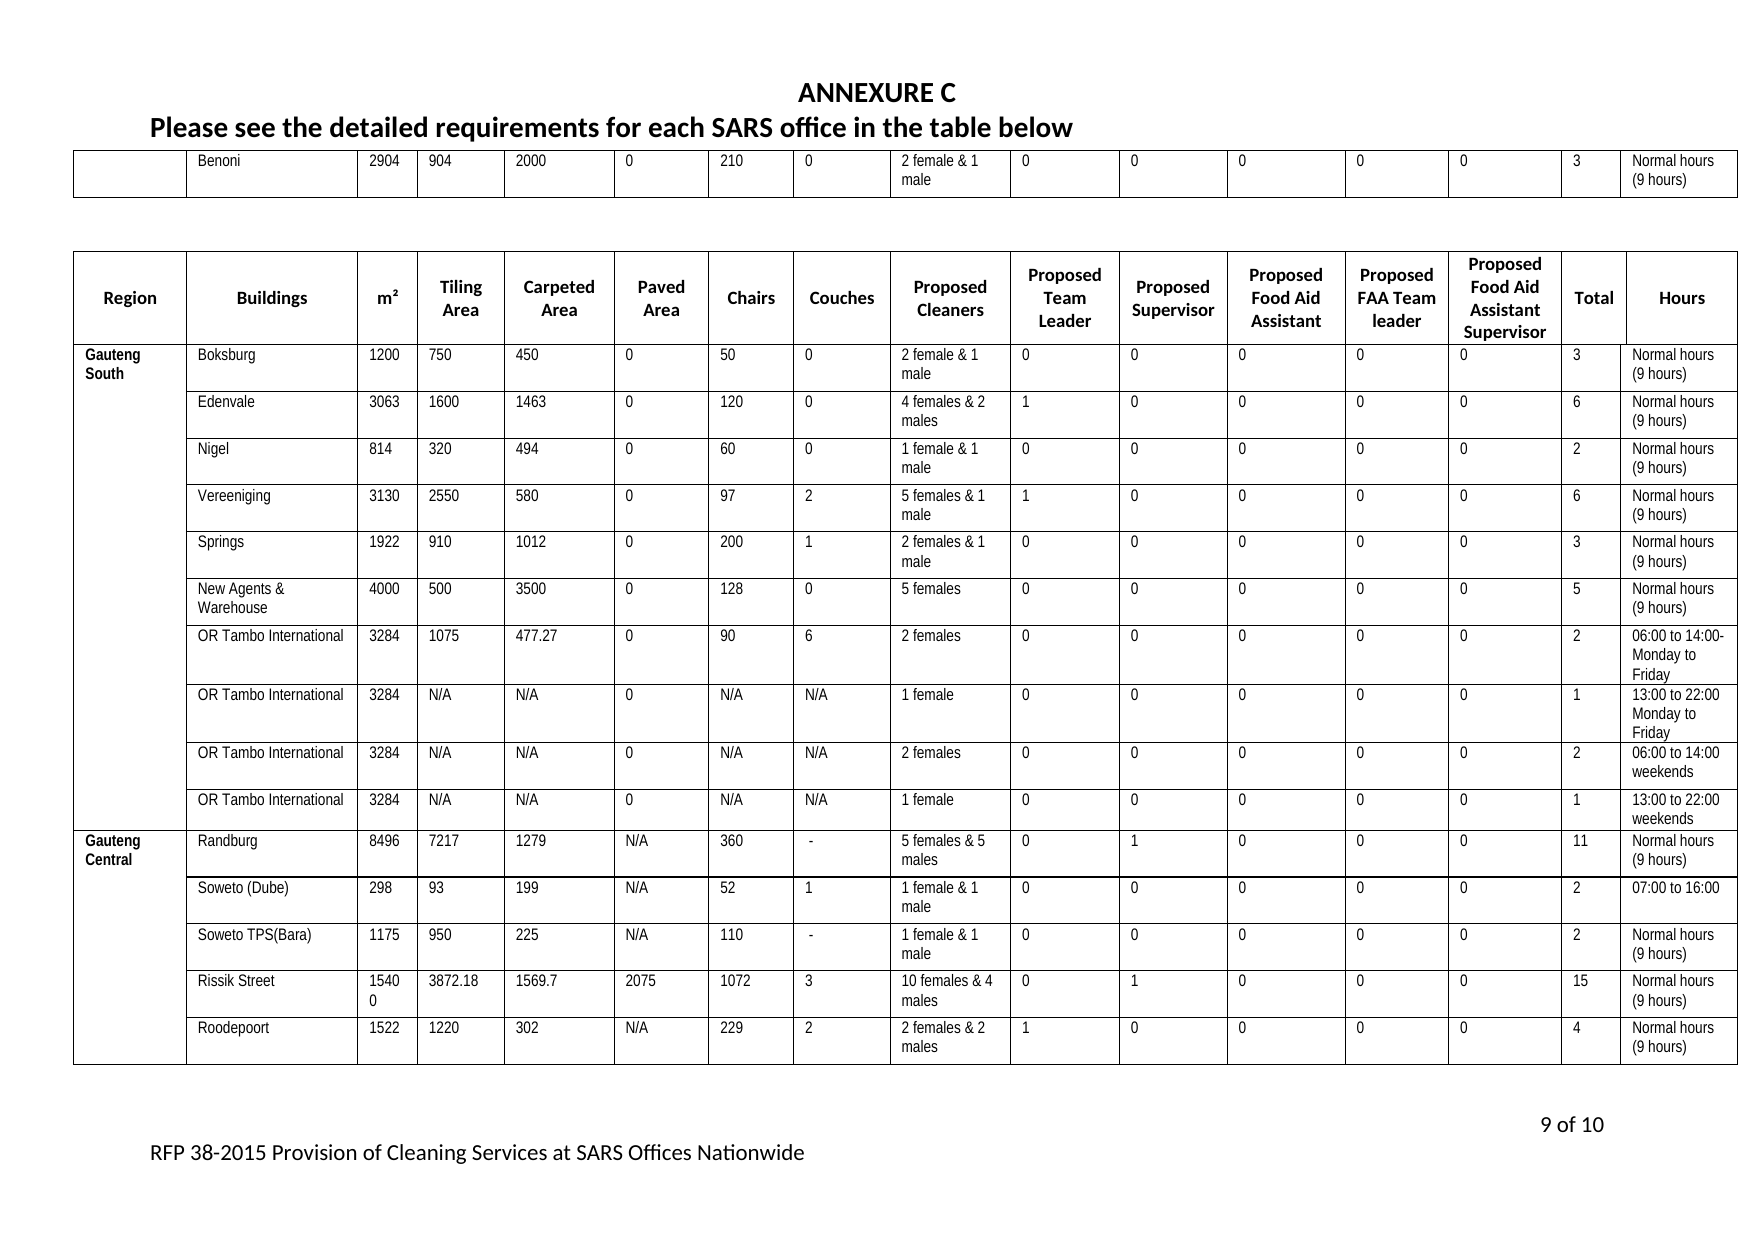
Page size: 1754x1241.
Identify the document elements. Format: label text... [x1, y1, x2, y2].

table_cell Edenvale [187, 392, 357, 437]
table_header Couches [794, 252, 890, 344]
table_cell 3284 [358, 790, 417, 829]
table_cell 1279 [505, 831, 614, 876]
table_header Hours [1627, 252, 1737, 344]
table_header Proposed Food Aid Assistant [1228, 252, 1345, 344]
table_cell New Agents & Warehouse [187, 579, 357, 625]
table_cell 8496 [358, 831, 417, 876]
table_cell 302 [505, 1018, 614, 1064]
table_cell 0 [1011, 971, 1119, 1017]
table_cell 0 [1449, 626, 1561, 683]
table_cell 4000 [358, 579, 417, 625]
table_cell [1621, 1018, 1737, 1064]
table_cell 298 [358, 878, 417, 923]
table_cell 0 [615, 743, 708, 789]
table_cell 0 [1120, 439, 1227, 484]
table_cell 0 [1449, 392, 1561, 437]
table_cell 0 [1346, 878, 1448, 923]
table_cell 0 [1449, 790, 1561, 829]
table_cell 0 [1449, 971, 1561, 1017]
table_cell 494 [505, 439, 614, 484]
table_cell 0 [1449, 685, 1561, 742]
table_cell 2 [794, 485, 890, 531]
table_cell 0 [1449, 345, 1561, 391]
table_cell 5 females & 5 males [891, 831, 1010, 876]
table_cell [1621, 151, 1737, 197]
table_cell 360 [709, 831, 793, 876]
table_cell 0 [1011, 579, 1119, 625]
table_cell 2 [1562, 924, 1620, 970]
table_cell Gauteng Central [74, 831, 186, 1064]
table_cell 0 [1011, 345, 1119, 391]
table_cell 2 [1562, 743, 1620, 789]
table_cell 0 [615, 151, 708, 197]
table_cell 0 [1120, 485, 1227, 531]
table_cell 199 [505, 878, 614, 923]
table_cell 0 [1011, 790, 1119, 829]
table_cell 97 [709, 485, 793, 531]
table_cell 0 [1346, 151, 1448, 197]
table_cell 0 [615, 392, 708, 437]
table_header Paved Area [615, 252, 708, 344]
table_cell 13:00 to 22:00 weekends [1621, 790, 1737, 829]
table_cell 120 [709, 392, 793, 437]
table_cell Normal hours (9 hours) [1621, 345, 1737, 391]
table_cell Nigel [187, 439, 357, 484]
table_cell N/A [615, 831, 708, 876]
table_cell N/A [418, 743, 504, 789]
table_header Proposed Supervisor [1120, 252, 1227, 344]
table_cell 3 [1562, 345, 1620, 391]
table_cell 3130 [358, 485, 417, 531]
table_cell 0 [1228, 924, 1345, 970]
table_cell N/A [794, 790, 890, 829]
table_cell 0 [1120, 743, 1227, 789]
table_cell 580 [505, 485, 614, 531]
table_cell 814 [358, 439, 417, 484]
table_cell Soweto TPS(Bara) [187, 924, 357, 970]
table_cell 1075 [418, 626, 504, 683]
table_cell 0 [1120, 151, 1227, 197]
table_cell 0 [1120, 626, 1227, 683]
table_cell 0 [1011, 743, 1119, 789]
table_cell N/A [615, 924, 708, 970]
table_cell 0 [794, 392, 890, 437]
table_cell 320 [418, 439, 504, 484]
table_cell 0 [1449, 439, 1561, 484]
table_cell Normal hours (9 hours) [1621, 579, 1737, 625]
table_cell 93 [418, 878, 504, 923]
table_cell 0 [615, 579, 708, 625]
table_cell 0 [1449, 1018, 1561, 1064]
table_cell 1 [1011, 392, 1119, 437]
table_cell 0 [1228, 878, 1345, 923]
table_cell N/A [615, 1018, 708, 1064]
table_cell N/A [794, 685, 890, 742]
table_cell Normal hours (9 hours) [1621, 485, 1737, 531]
table_cell Gauteng South [74, 345, 186, 829]
table_header Total [1562, 252, 1626, 344]
table_cell 0 [1449, 579, 1561, 625]
table_cell 0 [1449, 151, 1561, 197]
table_cell 0 [1346, 685, 1448, 742]
table_cell 0 [1346, 831, 1448, 876]
table_cell 0 [1120, 532, 1227, 578]
table_cell OR Tambo International [187, 743, 357, 789]
table_cell 0 [1346, 532, 1448, 578]
table_cell N/A [418, 685, 504, 742]
table_header Proposed FAA Team leader [1346, 252, 1448, 344]
table_cell 0 [1228, 685, 1345, 742]
table_cell 1600 [418, 392, 504, 437]
table_cell 6 [1562, 392, 1620, 437]
table_cell 3284 [358, 685, 417, 742]
table_cell 0 [1449, 831, 1561, 876]
table_cell 11 [1562, 831, 1620, 876]
table_cell 0 [1346, 439, 1448, 484]
table_cell 1 [1562, 685, 1620, 742]
table_cell N/A [709, 790, 793, 829]
table_cell 477.27 [505, 626, 614, 683]
table_cell 6 [794, 626, 890, 683]
table_cell 0 [794, 579, 890, 625]
table_cell 90 [709, 626, 793, 683]
table_cell 13:00 to 22:00 Monday to Friday [1621, 685, 1737, 742]
table_cell 0 [1228, 485, 1345, 531]
table_cell N/A [615, 878, 708, 923]
table_cell 0 [615, 439, 708, 484]
table_cell 2075 [615, 971, 708, 1017]
table_cell 0 [615, 626, 708, 683]
table_cell 1175 [358, 924, 417, 970]
table_cell OR Tambo International [187, 626, 357, 683]
table_cell 3284 [358, 743, 417, 789]
table_cell Normal hours (9 hours) [1621, 831, 1737, 876]
table_cell 0 [794, 151, 890, 197]
table_header m² [358, 252, 417, 344]
table_cell 750 [418, 345, 504, 391]
table_cell 1569.7 [505, 971, 614, 1017]
table_cell Rissik Street [187, 971, 357, 1017]
table_cell Vereeniging [187, 485, 357, 531]
table_cell 2 females & 1 male [891, 532, 1010, 578]
table_cell - [794, 924, 890, 970]
table_cell 1012 [505, 532, 614, 578]
table_cell 0 [1346, 924, 1448, 970]
table_cell 0 [1011, 924, 1119, 970]
table_cell 2904 [358, 151, 417, 197]
table_cell 0 [1011, 439, 1119, 484]
table_cell 0 [1228, 971, 1345, 1017]
table_cell 15400 [358, 971, 417, 1017]
table_cell 2 females [891, 626, 1010, 683]
table_cell 4 [1562, 1018, 1620, 1064]
table_cell 3 [1562, 151, 1620, 197]
table_cell 0 [1449, 743, 1561, 789]
table_cell 5 females & 1 male [891, 485, 1010, 531]
table_cell 60 [709, 439, 793, 484]
table_cell 3872.18 [418, 971, 504, 1017]
table_cell 1 female [891, 790, 1010, 829]
table_cell 2 [1562, 878, 1620, 923]
table_cell Normal hours (9 hours) [1621, 971, 1737, 1017]
table_cell N/A [709, 743, 793, 789]
table_cell 1072 [709, 971, 793, 1017]
table_cell 0 [1120, 579, 1227, 625]
table_cell 0 [1120, 1018, 1227, 1064]
table_cell Boksburg [187, 345, 357, 391]
table_cell 0 [615, 685, 708, 742]
table_cell 0 [1228, 626, 1345, 683]
table_cell 0 [1120, 345, 1227, 391]
table_cell 0 [1120, 790, 1227, 829]
table_cell 0 [1449, 485, 1561, 531]
table_cell Normal hours (9 hours) [1621, 924, 1737, 970]
table_header Carpeted Area [505, 252, 614, 344]
table_cell 1922 [358, 532, 417, 578]
table_cell 0 [615, 485, 708, 531]
table_cell 2 [1562, 439, 1620, 484]
table_cell 0 [1228, 439, 1345, 484]
table_cell OR Tambo International [187, 790, 357, 829]
table_cell 4 females & 2 males [891, 392, 1010, 437]
table_cell 210 [709, 151, 793, 197]
table_cell 0 [1120, 685, 1227, 742]
table_cell 2 [794, 1018, 890, 1064]
table_cell 52 [709, 878, 793, 923]
table_cell Soweto (Dube) [187, 878, 357, 923]
table_cell 0 [1228, 579, 1345, 625]
table_cell 1 [794, 878, 890, 923]
table_cell 5 [1562, 579, 1620, 625]
table_cell 3500 [505, 579, 614, 625]
table_cell 0 [1011, 532, 1119, 578]
table_cell 3063 [358, 392, 417, 437]
table_cell 5 females [891, 579, 1010, 625]
table_cell Roodepoort [187, 1018, 357, 1064]
table_cell 0 [1011, 626, 1119, 683]
table_header Buildings [187, 252, 357, 344]
table_cell 910 [418, 532, 504, 578]
table_cell 0 [615, 790, 708, 829]
table_cell 1 [1120, 971, 1227, 1017]
table_cell 6 [1562, 485, 1620, 531]
table_cell 0 [1120, 878, 1227, 923]
table_cell 07:00 to 16:00 [1621, 878, 1737, 923]
table_cell 1 [1011, 485, 1119, 531]
table_cell 06:00 to 14:00 weekends [1621, 743, 1737, 789]
table_cell 200 [709, 532, 793, 578]
table_cell 7217 [418, 831, 504, 876]
table_cell 0 [1449, 878, 1561, 923]
table_cell 2 [1562, 626, 1620, 683]
table_cell N/A [418, 790, 504, 829]
table_cell 0 [1011, 831, 1119, 876]
table_cell 1 female & 1 male [891, 439, 1010, 484]
table_cell 1 [1011, 1018, 1119, 1064]
table_cell 3 [794, 971, 890, 1017]
table_cell Normal hours (9 hours) [1621, 439, 1737, 484]
table_cell 0 [1449, 924, 1561, 970]
table_cell 2550 [418, 485, 504, 531]
table_cell 1 [794, 532, 890, 578]
table_cell 1463 [505, 392, 614, 437]
table_cell 2 female & 1 male [891, 151, 1010, 197]
table_cell 0 [1346, 392, 1448, 437]
table_cell 0 [1346, 971, 1448, 1017]
table_cell 0 [1228, 831, 1345, 876]
table_cell 3 [1562, 532, 1620, 578]
table_cell 225 [505, 924, 614, 970]
table_cell 500 [418, 579, 504, 625]
table_cell 950 [418, 924, 504, 970]
table_cell 0 [1228, 790, 1345, 829]
table_cell 0 [1011, 151, 1119, 197]
table_cell 2 females [891, 743, 1010, 789]
table_cell Benoni [187, 151, 357, 197]
table_cell 1522 [358, 1018, 417, 1064]
table_cell 0 [1346, 790, 1448, 829]
table_cell 1 [1562, 790, 1620, 829]
table_cell 2 females & 2 males [891, 1018, 1010, 1064]
table_cell 1 female & 1 male [891, 924, 1010, 970]
table_cell Springs [187, 532, 357, 578]
table_cell 0 [1011, 685, 1119, 742]
table_cell - [794, 831, 890, 876]
table_cell 2000 [505, 151, 614, 197]
table_cell 1 [1120, 831, 1227, 876]
table_cell 0 [1228, 345, 1345, 391]
table_cell N/A [794, 743, 890, 789]
table_cell 0 [1228, 532, 1345, 578]
table_cell 0 [1346, 626, 1448, 683]
table_cell 0 [615, 532, 708, 578]
table_cell 0 [1228, 743, 1345, 789]
table_header Proposed Food Aid Assistant Supervisor [1449, 252, 1561, 344]
table_cell OR Tambo International [187, 685, 357, 742]
table_cell 904 [418, 151, 504, 197]
table_cell 0 [1228, 392, 1345, 437]
table_cell Normal hours (9 hours) [1621, 392, 1737, 437]
table_cell 1 female & 1 male [891, 878, 1010, 923]
table_cell 229 [709, 1018, 793, 1064]
table_cell 110 [709, 924, 793, 970]
table_cell N/A [709, 685, 793, 742]
table_cell 0 [615, 345, 708, 391]
table_header Proposed Team Leader [1011, 252, 1119, 344]
table_cell 128 [709, 579, 793, 625]
table_cell 0 [1120, 924, 1227, 970]
table_header Region [74, 252, 186, 344]
table_cell N/A [505, 790, 614, 829]
table_header Tiling Area [418, 252, 504, 344]
table_cell N/A [505, 685, 614, 742]
table_cell 06:00 to 14:00- Monday to Friday [1621, 626, 1737, 683]
table_cell 0 [1228, 1018, 1345, 1064]
table_cell 1220 [418, 1018, 504, 1064]
table_cell 1 female [891, 685, 1010, 742]
table_cell 0 [794, 439, 890, 484]
table_cell 0 [1346, 1018, 1448, 1064]
table_cell 0 [1449, 532, 1561, 578]
table_cell 3284 [358, 626, 417, 683]
table_cell 50 [709, 345, 793, 391]
table_cell 0 [1346, 485, 1448, 531]
table_cell 0 [1011, 878, 1119, 923]
table_cell 0 [794, 345, 890, 391]
table_cell 0 [1120, 392, 1227, 437]
table_cell 0 [1346, 743, 1448, 789]
table_cell Randburg [187, 831, 357, 876]
table_cell 450 [505, 345, 614, 391]
table_cell 10 females & 4 males [891, 971, 1010, 1017]
table_cell 0 [1346, 579, 1448, 625]
table_cell Normal hours (9 hours) [1621, 532, 1737, 578]
table_cell 1200 [358, 345, 417, 391]
table_cell N/A [505, 743, 614, 789]
table_header Chairs [709, 252, 793, 344]
table_cell 2 female & 1 male [891, 345, 1010, 391]
table_header Proposed Cleaners [891, 252, 1010, 344]
table_cell 15 [1562, 971, 1620, 1017]
table_cell 0 [1346, 345, 1448, 391]
table_cell 0 [1228, 151, 1345, 197]
